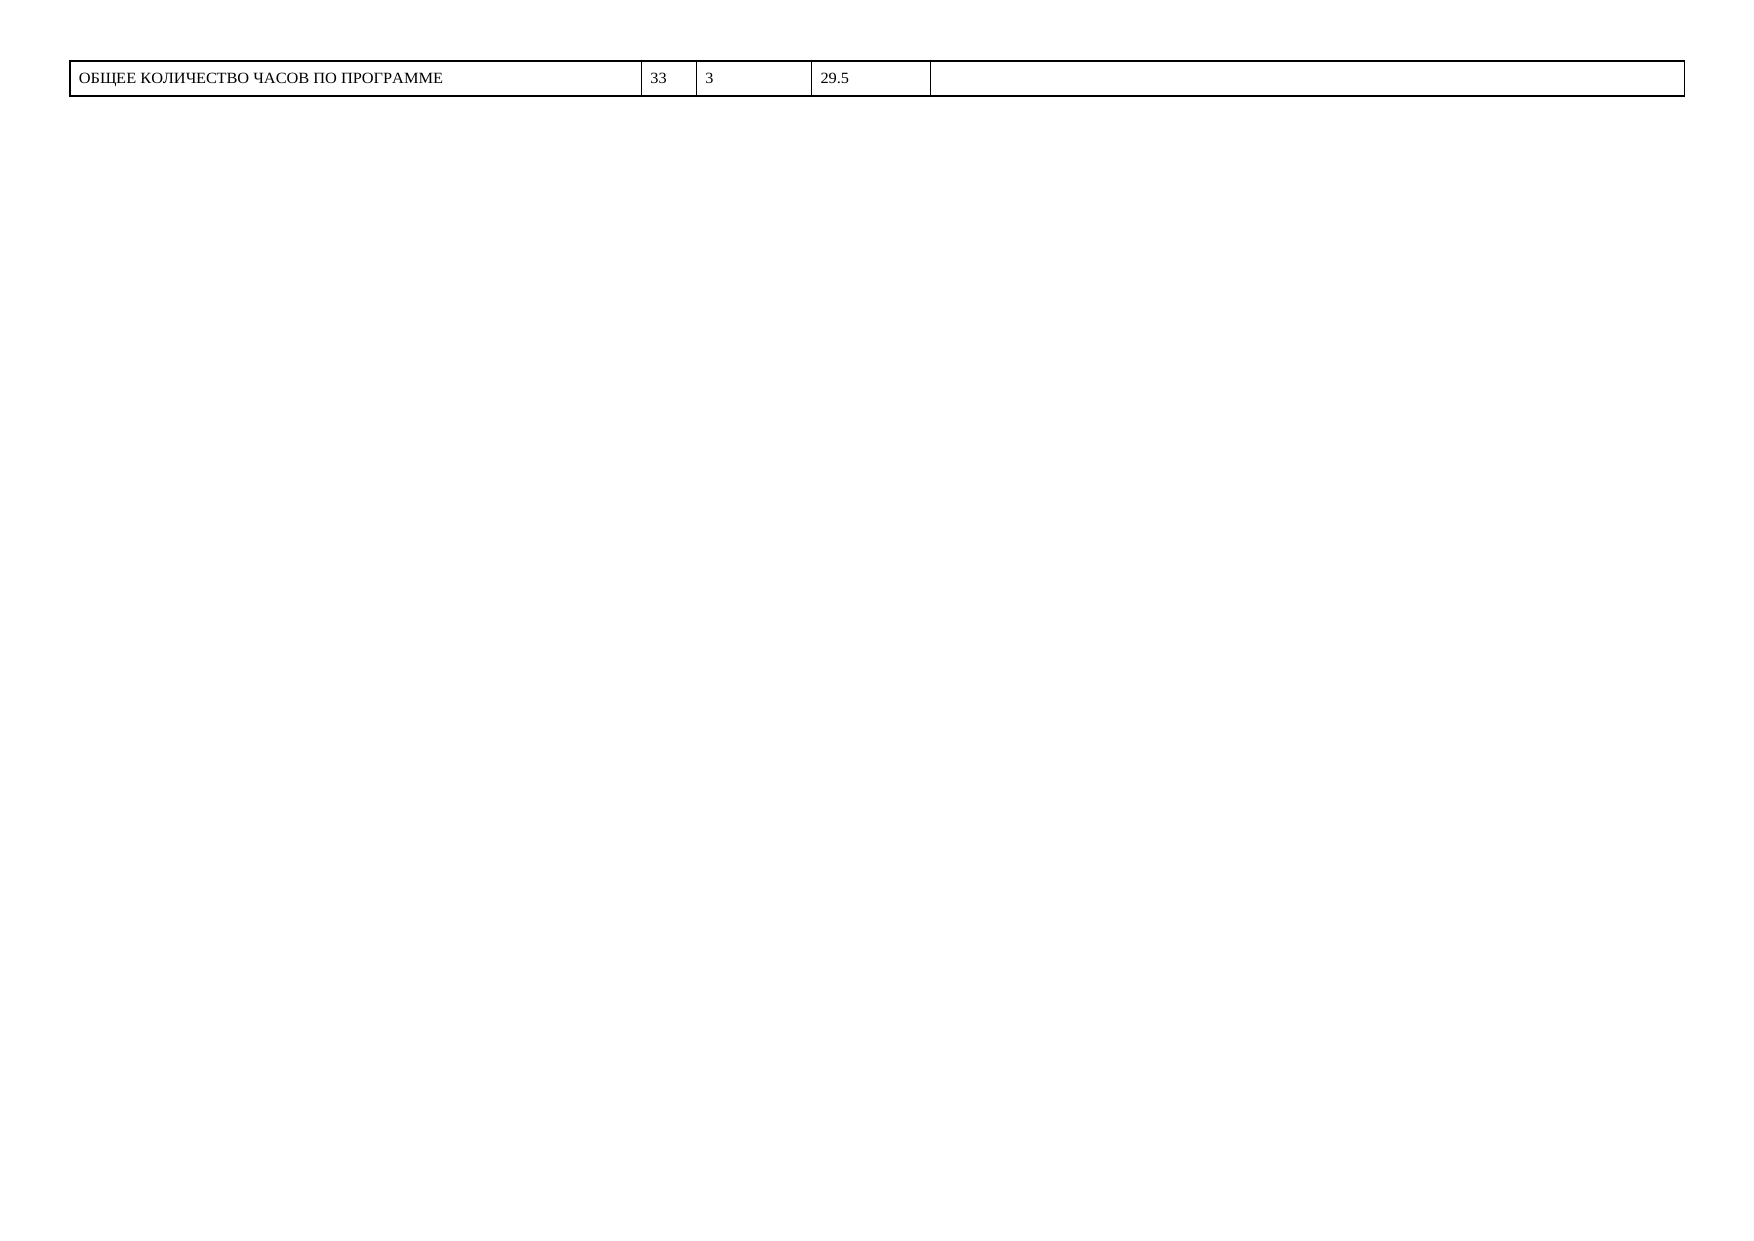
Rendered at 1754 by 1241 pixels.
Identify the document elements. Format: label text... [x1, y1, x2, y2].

table_header 33 [642, 62, 696, 95]
table_header ОБЩЕЕ КОЛИЧЕСТВО ЧАСОВ ПО ПРОГРАММЕ [71, 62, 641, 95]
table_header 29.5 [812, 62, 930, 95]
table_header [931, 62, 1684, 95]
table_header 3 [697, 62, 811, 95]
